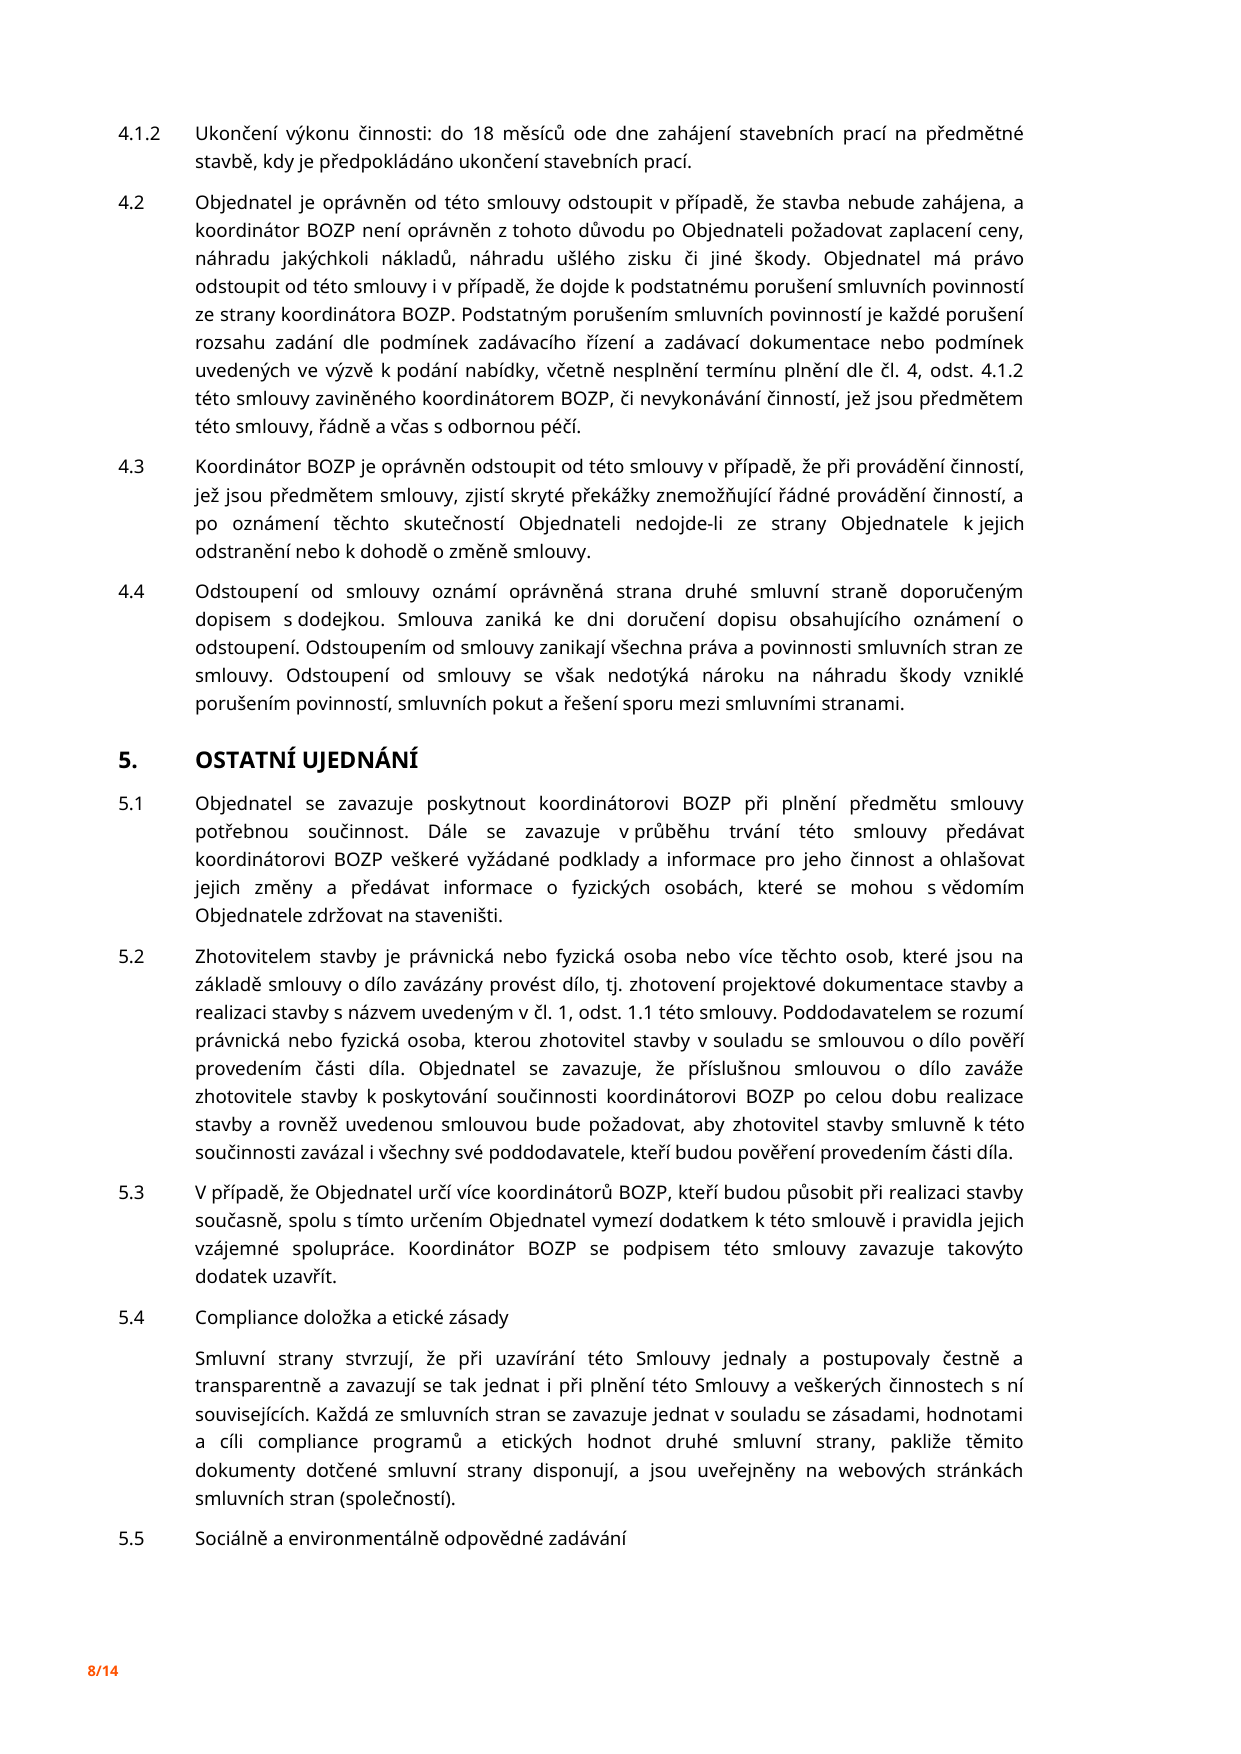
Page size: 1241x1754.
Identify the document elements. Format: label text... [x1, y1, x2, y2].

list Objednatel je oprávněn od této smlouvy odstoupit v případě, že stavba nebude zahájena, a koordinátor BOZP není oprávněn z tohoto důvodu po Objednateli požadovat zaplacení ceny, náhradu jakýchkoli nákladů, náhradu ušlého zisku či jiné škody. Objednatel má právo odstoupit od této smlouvy i v případě, že dojde k podstatnému porušení smluvních povinností ze strany koordinátora BOZP. Podstatným porušením smluvních povinností je každé porušení rozsahu zadání dle podmínek zadávacího řízení a zadávací dokumentace nebo podmínek uvedených ve výzvě k podání nabídky, včetně nesplnění termínu plnění dle čl. 4, odst. 4.1.2 této smlouvy zaviněného koordinátorem BOZP, či nevykonávání činností, jež jsou předmětem této smlouvy, řádně a včas s odbornou péčí. [118, 189, 1024, 439]
list Zhotovitelem stavby je právnická nebo fyzická osoba nebo více těchto osob, které jsou na základě smlouvy o dílo zavázány provést dílo, tj. zhotovení projektové dokumentace stavby a realizaci stavby s názvem uvedeným v čl. 1, odst. 1.1 této smlouvy. Poddodavatelem se rozumí právnická nebo fyzická osoba, kterou zhotovitel stavby v souladu se smlouvou o dílo pověří provedením části díla. Objednatel se zavazuje, že příslušnou smlouvou o dílo zaváže zhotovitele stavby k poskytování součinnosti koordinátorovi BOZP po celou dobu realizace stavby a rovněž uvedenou smlouvou bude požadovat, aby zhotovitel stavby smluvně k této součinnosti zavázal i všechny své poddodavatele, kteří budou pověření provedením části díla. [118, 943, 1024, 1165]
list Sociálně a environmentálně odpovědné zadávání [118, 1525, 1024, 1551]
text Smluvní strany stvrzují, že při uzavírání této Smlouvy jednaly a postupovaly čestně a transparentně a zavazují se tak jednat i při plnění této Smlouvy a veškerých činnostech s ní souvisejících. Každá ze smluvních stran se zavazuje jednat v souladu se zásadami, hodnotami a cíli compliance programů a etických hodnot druhé smluvní strany, pakliže těmito dokumenty dotčené smluvní strany disponují, a jsou uveřejněny na webových stránkách smluvních stran (společností). [195, 1345, 1024, 1510]
list Objednatel se zavazuje poskytnout koordinátorovi BOZP při plnění předmětu smlouvy potřebnou součinnost. Dále se zavazuje v průběhu trvání této smlouvy předávat koordinátorovi BOZP veškeré vyžádané podklady a informace pro jeho činnost a ohlašovat jejich změny a předávat informace o fyzických osobách, které se mohou s vědomím Objednatele zdržovat na staveništi. [118, 790, 1024, 928]
list Ukončení výkonu činnosti: do 18 měsíců ode dne zahájení stavebních prací na předmětné stavbě, kdy je předpokládáno ukončení stavebních prací. [118, 121, 1024, 174]
list Odstoupení od smlouvy oznámí oprávněná strana druhé smluvní straně doporučeným dopisem s dodejkou. Smlouva zaniká ke dni doručení dopisu obsahujícího oznámení o odstoupení. Odstoupením od smlouvy zanikají všechna práva a povinnosti smluvních stran ze smlouvy. Odstoupení od smlouvy se však nedotýká nároku na náhradu škody vzniklé porušením povinností, smluvních pokut a řešení sporu mezi smluvními stranami. [118, 578, 1024, 716]
list V případě, že Objednatel určí více koordinátorů BOZP, kteří budou působit při realizaci stavby současně, spolu s tímto určením Objednatel vymezí dodatkem k této smlouvě i pravidla jejich vzájemné spolupráce. Koordinátor BOZP se podpisem této smlouvy zavazuje takovýto dodatek uzavřít. [118, 1180, 1024, 1289]
list Compliance doložka a etické zásady [118, 1304, 1024, 1330]
list OSTATNÍ UJEDNÁNÍ [118, 743, 1024, 775]
list Koordinátor BOZP je oprávněn odstoupit od této smlouvy v případě, že při provádění činností, jež jsou předmětem smlouvy, zjistí skryté překážky znemožňující řádné provádění činností, a po oznámení těchto skutečností Objednateli nedojde-li ze strany Objednatele k jejich odstranění nebo k dohodě o změně smlouvy. [118, 454, 1024, 563]
